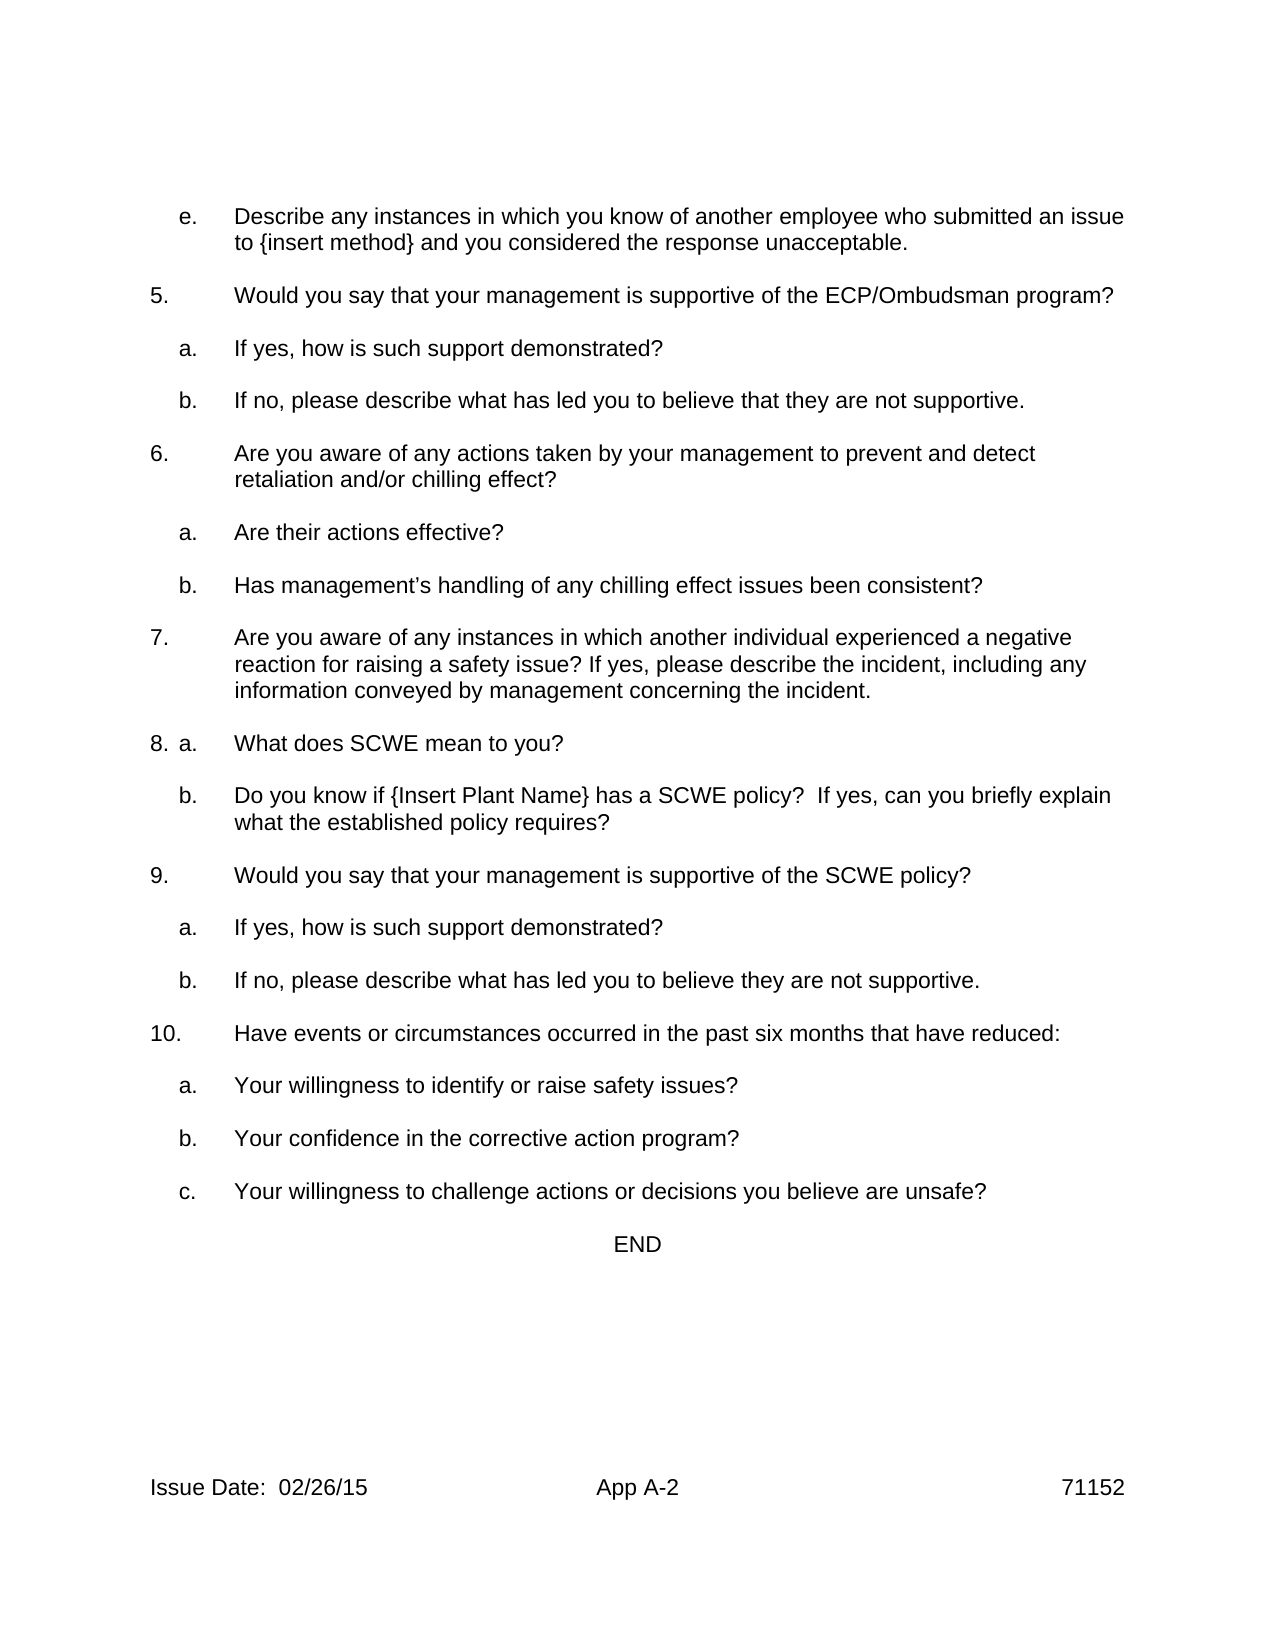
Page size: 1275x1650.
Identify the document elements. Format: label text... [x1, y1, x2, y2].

text 8. a. What does SCWE mean to you? [150, 730, 1125, 756]
text 5. Would you say that your management is supportive of the ECP/Ombudsman program? [150, 282, 1125, 308]
text b. Has management’s handling of any chilling effect issues been consistent? [150, 572, 1125, 598]
text END [150, 1231, 1125, 1257]
text a. Your willingness to identify or raise safety issues? [150, 1072, 1125, 1099]
text 7. Are you aware of any instances in which another individual experienced a negative reaction for raising a safety issue? If yes, please describe the incident, including any information conveyed by management concerning the incident. [150, 624, 1125, 703]
text 10. Have events or circumstances occurred in the past six months that have reduced: [150, 1020, 1125, 1046]
text a. If yes, how is such support demonstrated? [150, 334, 1125, 361]
text b. If no, please describe what has led you to believe that they are not supportive. [150, 387, 1125, 413]
text b. Your confidence in the corrective action program? [150, 1125, 1125, 1151]
text b. Do you know if {Insert Plant Name} has a SCWE policy? If yes, can you briefly explain what the established policy requires? [150, 782, 1125, 835]
text c. Your willingness to challenge actions or decisions you believe are unsafe? [150, 1178, 1125, 1204]
text 6. Are you aware of any actions taken by your management to prevent and detect retaliation and/or chilling effect? [150, 440, 1125, 493]
text a. Are their actions effective? [150, 519, 1125, 545]
text b. If no, please describe what has led you to believe they are not supportive. [150, 967, 1125, 993]
text a. If yes, how is such support demonstrated? [150, 914, 1125, 941]
text 9. Would you say that your management is supportive of the SCWE policy? [150, 862, 1125, 888]
text e. Describe any instances in which you know of another employee who submitted an issue to {insert method} and you considered the response unacceptable. [150, 203, 1125, 255]
